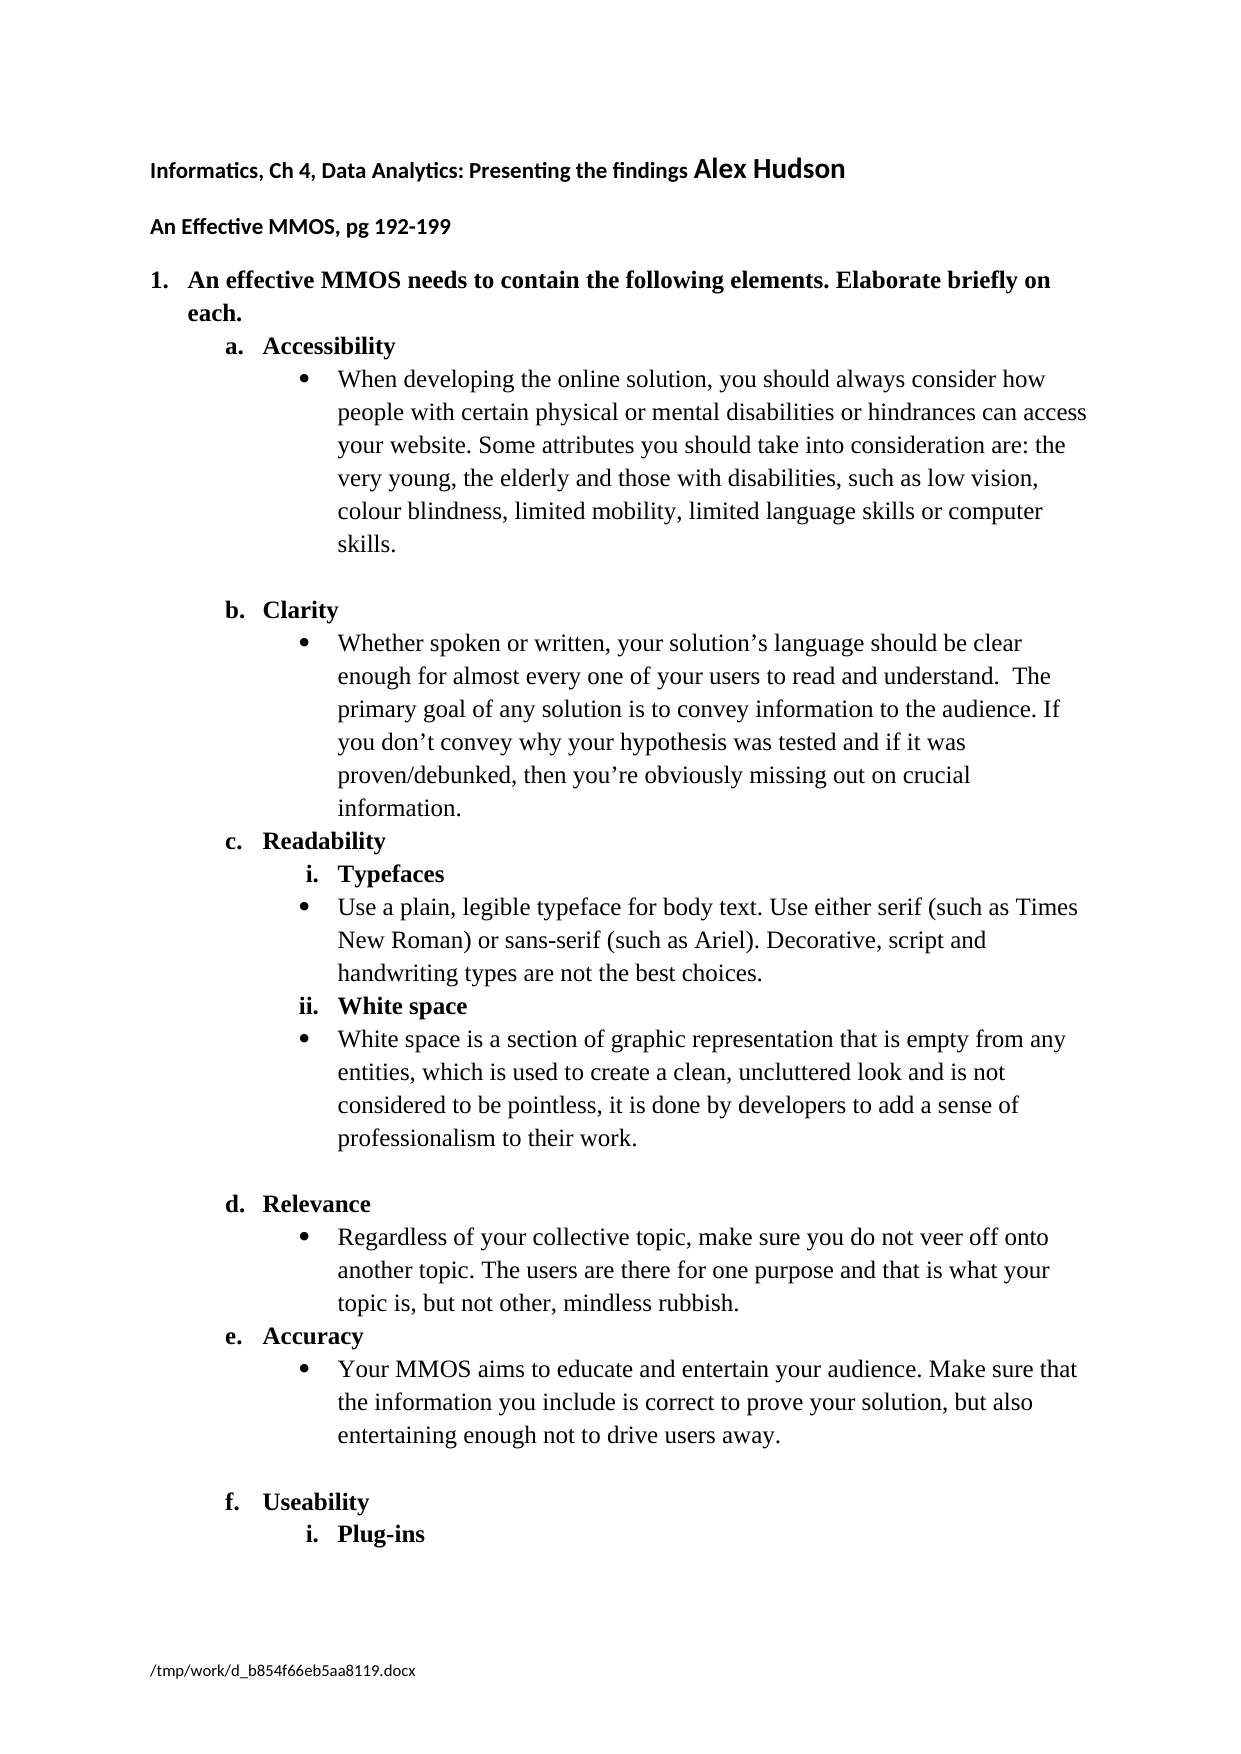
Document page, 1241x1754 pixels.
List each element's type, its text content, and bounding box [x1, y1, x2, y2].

list Your MMOS aims to educate and entertain your audience. Make sure that the information you include is correct to prove your solution, but also entertaining enough not to drive users away. [300, 1354, 1090, 1449]
list Typefaces [319, 859, 1090, 888]
list Whether spoken or written, your solution’s language should be clear enough for almost every one of your users to read and understand. The primary goal of any solution is to convey information to the audience. If you don’t convey why your hypothesis was tested and if it was proven/debunked, then you’re obviously missing out on crucial information. [300, 628, 1090, 822]
list Clarity [225, 595, 1090, 624]
list When developing the online solution, you should always consider how people with certain physical or mental disabilities or hindrances can access your website. Some attributes you should take into consideration are: the very young, the elderly and those with disabilities, such as low vision, colour blindness, limited mobility, limited language skills or computer skills. [300, 364, 1090, 558]
list White space is a section of graphic representation that is empty from any entities, which is used to create a clean, uncluttered look and is not considered to be pointless, it is done by developers to add a sense of professionalism to their work. [300, 1024, 1090, 1152]
text Informatics, Ch 4, Data Analytics: Presenting the findings Alex Hudson [150, 150, 1090, 186]
list Useability [225, 1487, 1090, 1515]
list Readability [225, 826, 1090, 855]
list Plug-ins [319, 1519, 1090, 1548]
list Accessibility [225, 331, 1090, 359]
list Relevance [225, 1189, 1090, 1218]
text An Effective MMOS, pg 192-199 [150, 212, 1090, 240]
list An effective MMOS needs to contain the following elements. Elaborate briefly on each. [150, 265, 1090, 327]
list Use a plain, legible typeface for body text. Use either serif (such as Times New Roman) or sans-serif (such as Ariel). Decorative, script and handwriting types are not the best choices. [300, 892, 1090, 987]
list White space [319, 991, 1090, 1020]
list Regardless of your collective topic, make sure you do not veer off onto another topic. The users are there for one purpose and that is what your topic is, but not other, mindless rubbish. [300, 1222, 1090, 1317]
list Accuracy [225, 1321, 1090, 1350]
